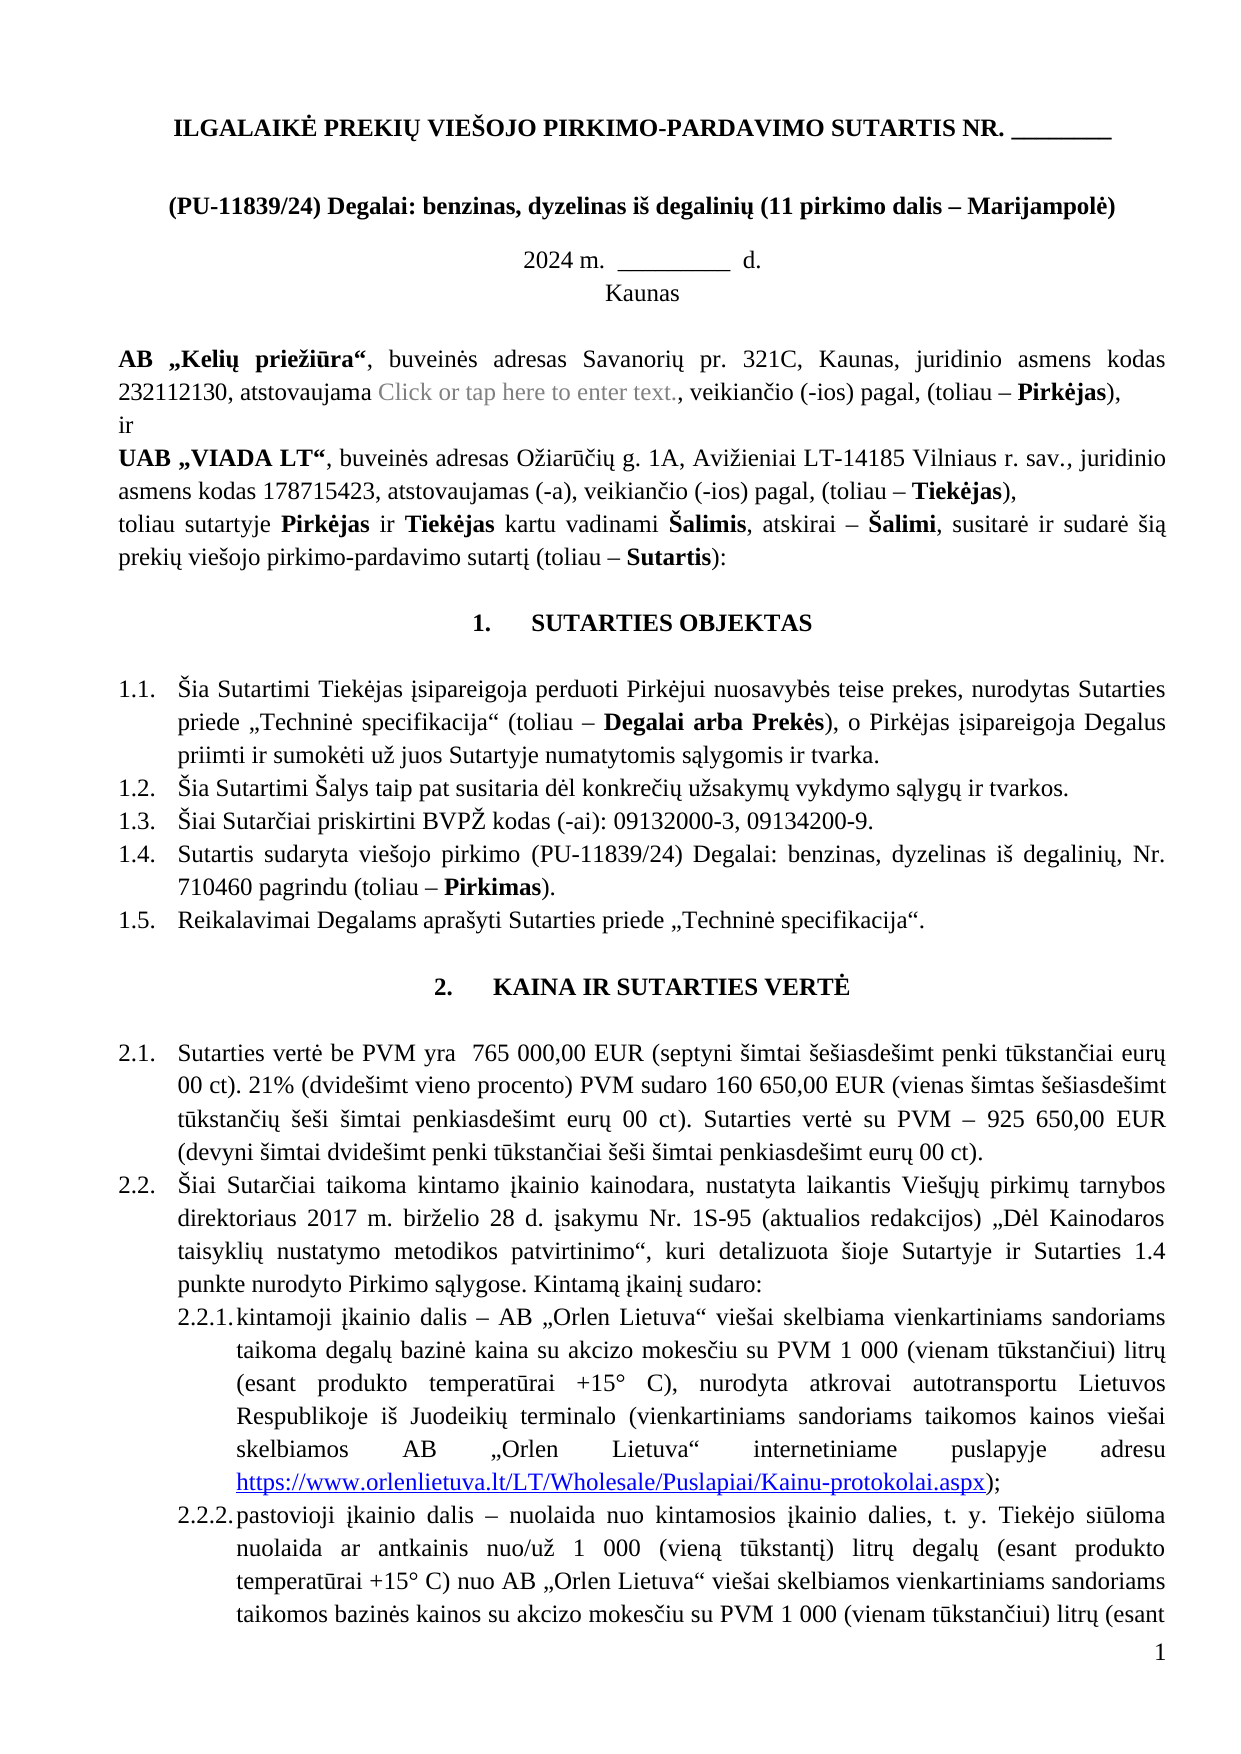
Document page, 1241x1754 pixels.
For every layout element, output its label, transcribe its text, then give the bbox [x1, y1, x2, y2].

text ir [118, 410, 1166, 439]
list kintamoji įkainio dalis – AB „Orlen Lietuva“ viešai skelbiama vienkartiniams sandoriams taikoma degalų bazinė kaina su akcizo mokesčiu su PVM 1 000 (vienam tūkstančiui) litrų (esant produkto temperatūrai +15° C), nurodyta atkrovai autotransportu Lietuvos Respublikoje iš Juodeikių terminalo (vienkartiniams sandoriams taikomos kainos viešai skelbiamos AB „Orlen Lietuva“ internetiniame puslapyje adresu https://www.orlenlietuva.lt/LT/Wholesale/Puslapiai/Kainu-protokolai.aspx); [177, 1302, 1166, 1496]
text , buveinės adresas , juridinio asmens kodas , atstovaujamas (-a), veikiančio (-ios) pagal, (toliau – Tiekėjas), [118, 443, 1166, 505]
text AB „Kelių priežiūra“, buveinės adresas Savanorių pr. 321C, Kaunas, juridinio asmens kodas 232112130, atstovaujama , veikiančio (-ios) pagal, (toliau – Pirkėjas), [118, 344, 1166, 406]
list Sutarties vertė be PVM yra EUR (). 21% (dvidešimt vieno procento) PVM sudaro EUR (). Sutarties vertė su PVM – EUR (). [118, 1038, 1166, 1165]
list Sutartis sudaryta viešojo pirkimo pagrindu (toliau – Pirkimas). [118, 839, 1166, 901]
list Šia Sutartimi Tiekėjas įsipareigoja perduoti Pirkėjui nuosavybės teise prekes, nurodytas Sutarties priede „Techninė specifikacija“ (toliau – Degalai arba Prekės), o Pirkėjas įsipareigoja Degalus priimti ir sumokėti už juos Sutartyje numatytomis sąlygomis ir tvarka. [118, 674, 1166, 769]
list Šia Sutartimi Šalys taip pat susitaria dėl konkrečių užsakymų vykdymo sąlygų ir tvarkos. [118, 773, 1166, 802]
text (PU-11839/24) Degalai: benzinas, dyzelinas iš degalinių (11 pirkimo dalis – Marijampolė) [118, 191, 1166, 220]
list Šiai Sutarčiai priskirtini BVPŽ kodas (-ai): . [118, 806, 1166, 835]
list Šiai Sutarčiai taikoma kainodara, nustatyta laikantis Viešųjų pirkimų tarnybos direktoriaus 2017 m. birželio 28 d. įsakymu Nr. 1S-95 (aktualios redakcijos) „Dėl Kainodaros taisyklių nustatymo metodikos patvirtinimo“, kuri detalizuota šioje Sutartyje ir Sutarties 1.4 punkte nurodyto Pirkimo sąlygose. Kintamą įkainį sudaro: [118, 1170, 1166, 1297]
list Reikalavimai Degalams aprašyti Sutarties priede „Techninė specifikacija“. [118, 906, 1166, 934]
text Kaunas [118, 278, 1166, 307]
subtitle ILGALAIKĖ PREKių VIEŠOJO PIRKIMO-PARDAVIMO SUTARTIS NR. [118, 113, 1166, 141]
list KAINA IR SUTARTIES VERTĖ [118, 972, 1166, 1000]
list SUTARTIES OBJEKTAS [118, 608, 1166, 637]
text toliau sutartyje Pirkėjas ir Tiekėjas kartu vadinami Šalimis, atskirai – Šalimi, susitarė ir sudarė šią prekių viešojo pirkimo-pardavimo sutartį (toliau – Sutartis): [118, 509, 1166, 571]
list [177, 1500, 1166, 1628]
